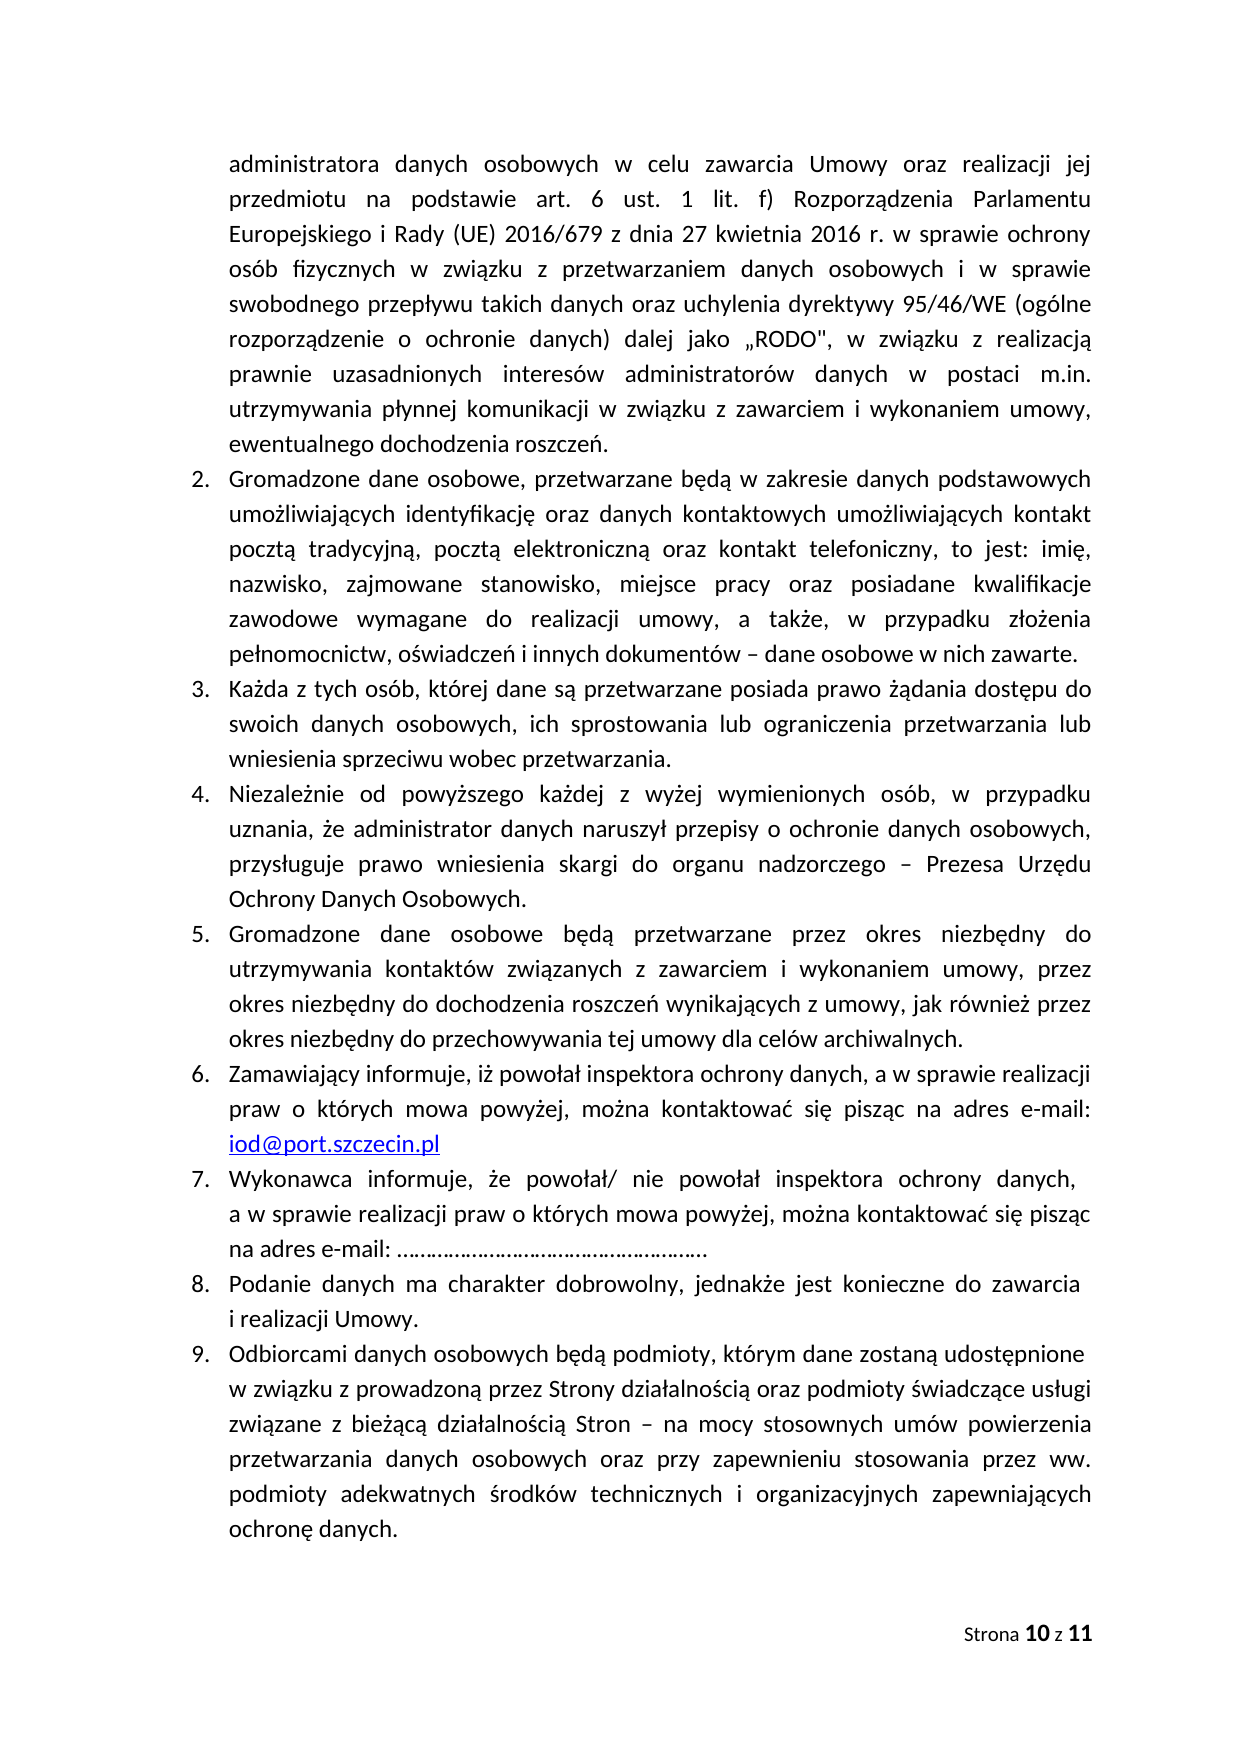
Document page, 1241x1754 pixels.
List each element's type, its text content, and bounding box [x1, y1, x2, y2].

list Zamawiający informuje, iż powołał inspektora ochrony danych, a w sprawie realizacji praw o których mowa powyżej, można kontaktować się pisząc na adres e-mail: iod@port.szczecin.pl [191, 1058, 1092, 1158]
list Gromadzone dane osobowe, przetwarzane będą w zakresie danych podstawowych umożliwiających identyfikację oraz danych kontaktowych umożliwiających kontakt pocztą tradycyjną, pocztą elektroniczną oraz kontakt telefoniczny, to jest: imię, nazwisko, zajmowane stanowisko, miejsce pracy oraz posiadane kwalifikacje zawodowe wymagane do realizacji umowy, a także, w przypadku złożenia pełnomocnictw, oświadczeń i innych dokumentów – dane osobowe w nich zawarte. [191, 463, 1092, 668]
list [191, 148, 1092, 458]
list Podanie danych ma charakter dobrowolny, jednakże jest konieczne do zawarcia i realizacji Umowy. [191, 1268, 1092, 1333]
list Niezależnie od powyższego każdej z wyżej wymienionych osób, w przypadku uznania, że administrator danych naruszył przepisy o ochronie danych osobowych, przysługuje prawo wniesienia skargi do organu nadzorczego – Prezesa Urzędu Ochrony Danych Osobowych. [191, 778, 1092, 913]
list Wykonawca informuje, że powołał/ nie powołał inspektora ochrony danych, a w sprawie realizacji praw o których mowa powyżej, można kontaktować się pisząc na adres e-mail: ……………………………………………… [191, 1163, 1092, 1263]
list Odbiorcami danych osobowych będą podmioty, którym dane zostaną udostępnione w związku z prowadzoną przez Strony działalnością oraz podmioty świadczące usługi związane z bieżącą działalnością Stron – na mocy stosownych umów powierzenia przetwarzania danych osobowych oraz przy zapewnieniu stosowania przez ww. podmioty adekwatnych środków technicznych i organizacyjnych zapewniających ochronę danych. [191, 1338, 1092, 1543]
list Każda z tych osób, której dane są przetwarzane posiada prawo żądania dostępu do swoich danych osobowych, ich sprostowania lub ograniczenia przetwarzania lub wniesienia sprzeciwu wobec przetwarzania. [191, 673, 1092, 773]
list Gromadzone dane osobowe będą przetwarzane przez okres niezbędny do utrzymywania kontaktów związanych z zawarciem i wykonaniem umowy, przez okres niezbędny do dochodzenia roszczeń wynikających z umowy, jak również przez okres niezbędny do przechowywania tej umowy dla celów archiwalnych. [191, 918, 1092, 1053]
